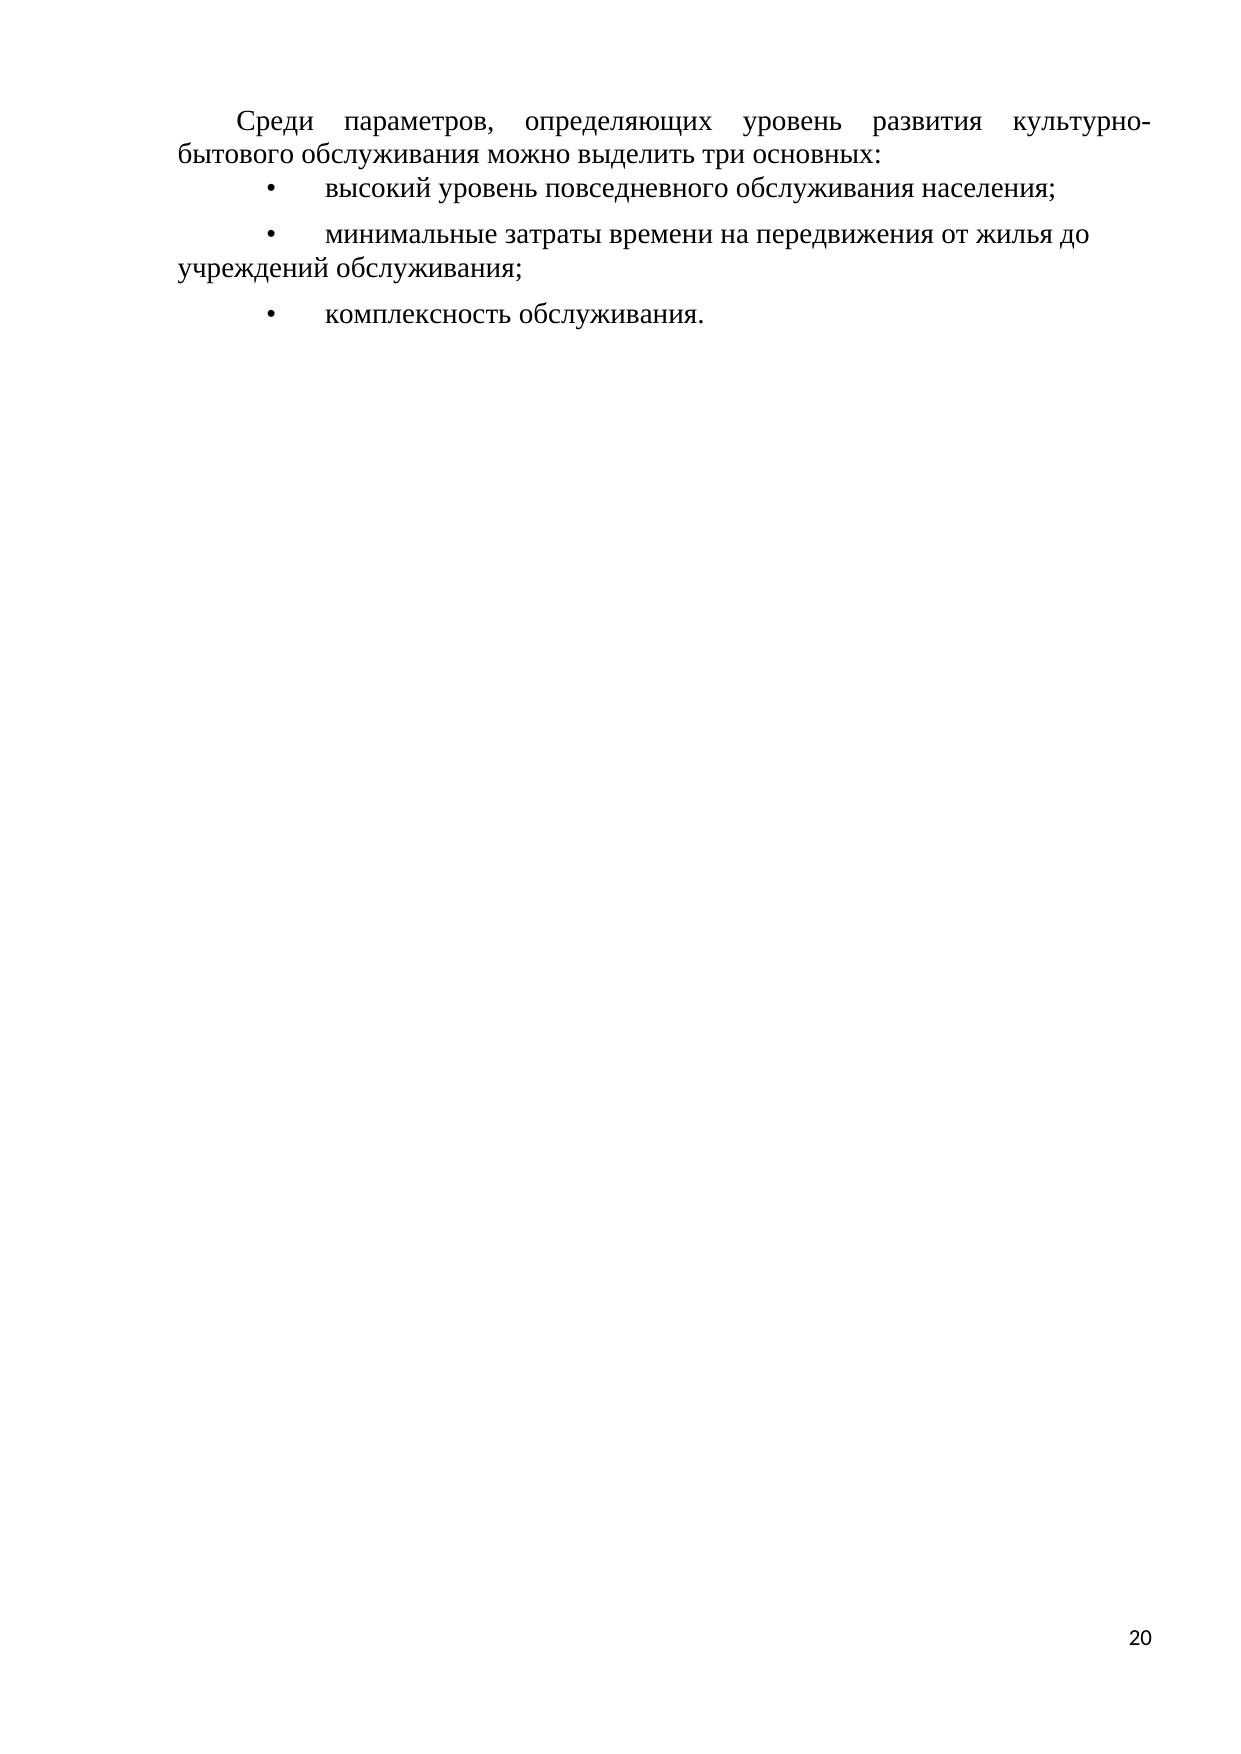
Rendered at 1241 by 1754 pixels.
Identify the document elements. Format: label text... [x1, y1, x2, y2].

text • минимальные затраты времени на передвижения от жилья до учреждений обслуживания; [177, 216, 1152, 283]
text • комплексность обслуживания. [177, 296, 1152, 329]
text Среди параметров, определяющих уровень развития культурно-бытового обслуживания можно выделить три основных: [177, 103, 1152, 170]
text • высокий уровень повседневного обслуживания населения; [177, 170, 1152, 204]
